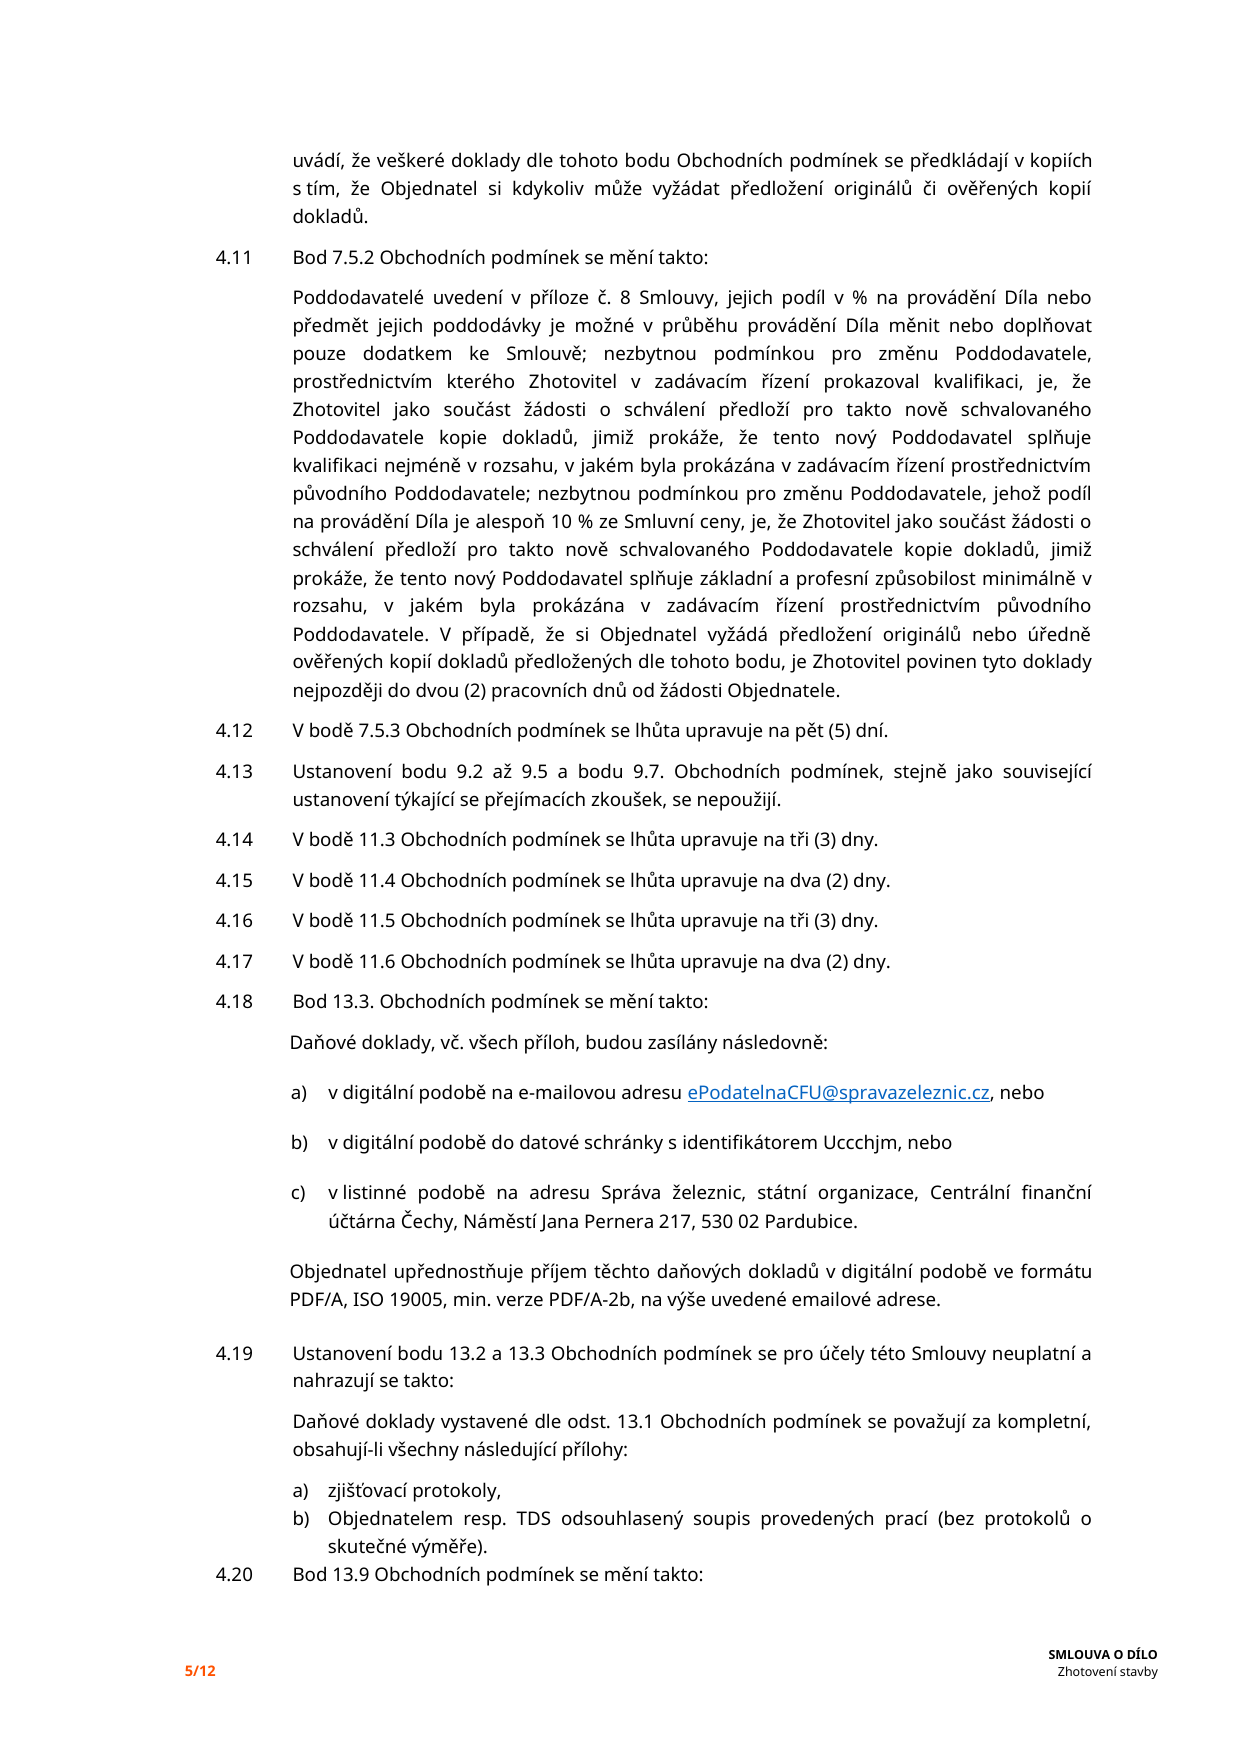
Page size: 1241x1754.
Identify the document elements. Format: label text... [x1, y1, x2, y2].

list Ustanovení bodu 13.2 a 13.3 Obchodních podmínek se pro účely této Smlouvy neuplatní a nahrazují se takto: [216, 1340, 1093, 1393]
list v listinné podobě na adresu Správa železnic, státní organizace, Centrální finanční účtárna Čechy, Náměstí Jana Pernera 217, 530 02 Pardubice. [291, 1179, 1093, 1234]
list V bodě 11.4 Obchodních podmínek se lhůta upravuje na dva (2) dny. [216, 867, 1093, 892]
list V bodě 11.6 Obchodních podmínek se lhůta upravuje na dva (2) dny. [216, 948, 1093, 973]
list Ustanovení bodu 9.2 až 9.5 a bodu 9.7. Obchodních podmínek, stejně jako související ustanovení týkající se přejímacích zkoušek, se nepoužijí. [216, 758, 1093, 811]
text Daňové doklady, vč. všech příloh, budou zasílány následovně: [216, 1029, 1093, 1054]
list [216, 147, 1093, 229]
text Poddodavatelé uvedení v příloze č. 8 Smlouvy, jejich podíl v % na provádění Díla nebo předmět jejich poddodávky je možné v průběhu provádění Díla měnit nebo doplňovat pouze dodatkem ke Smlouvě; nezbytnou podmínkou pro změnu Poddodavatele, prostřednictvím kterého Zhotovitel v zadávacím řízení prokazoval kvalifikaci, je, že Zhotovitel jako součást žádosti o schválení předloží pro takto nově schvalovaného Poddodavatele kopie dokladů, jimiž prokáže, že tento nový Poddodavatel splňuje kvalifikaci nejméně v rozsahu, v jakém byla prokázána v zadávacím řízení prostřednictvím původního Poddodavatele; nezbytnou podmínkou pro změnu Poddodavatele, jehož podíl na provádění Díla je alespoň 10 % ze Smluvní ceny, je, že Zhotovitel jako součást žádosti o schválení předloží pro takto nově schvalovaného Poddodavatele kopie dokladů, jimiž prokáže, že tento nový Poddodavatel splňuje základní a profesní způsobilost minimálně v rozsahu, v jakém byla prokázána v zadávacím řízení prostřednictvím původního Poddodavatele. V případě, že si Objednatel vyžádá předložení originálů nebo úředně ověřených kopií dokladů předložených dle tohoto bodu, je Zhotovitel povinen tyto doklady nejpozději do dvou (2) pracovních dnů od žádosti Objednatele. [292, 284, 1093, 702]
list Bod 7.5.2 Obchodních podmínek se mění takto: [216, 244, 1093, 269]
list zjišťovací protokoly, [292, 1477, 1093, 1502]
list v digitální podobě na e-mailovou adresu ePodatelnaCFU@spravazeleznic.cz, nebo [291, 1079, 1093, 1105]
list Objednatelem resp. TDS odsouhlasený soupis provedených prací (bez protokolů o skutečné výměře). [292, 1505, 1093, 1558]
list V bodě 11.5 Obchodních podmínek se lhůta upravuje na tři (3) dny. [216, 907, 1093, 933]
list V bodě 7.5.3 Obchodních podmínek se lhůta upravuje na pět (5) dní. [216, 717, 1093, 743]
list Bod 13.3. Obchodních podmínek se mění takto: [216, 988, 1093, 1014]
list v digitální podobě do datové schránky s identifikátorem Uccchjm, nebo [291, 1129, 1093, 1155]
list Bod 13.9 Obchodních podmínek se mění takto: [216, 1561, 1093, 1586]
list V bodě 11.3 Obchodních podmínek se lhůta upravuje na tři (3) dny. [216, 826, 1093, 852]
text Daňové doklady vystavené dle odst. 13.1 Obchodních podmínek se považují za kompletní, obsahují-li všechny následující přílohy: [292, 1408, 1093, 1462]
text Objednatel upřednostňuje příjem těchto daňových dokladů v digitální podobě ve formátu PDF/A, ISO 19005, min. verze PDF/A-2b, na výše uvedené emailové adrese. [289, 1259, 1093, 1312]
